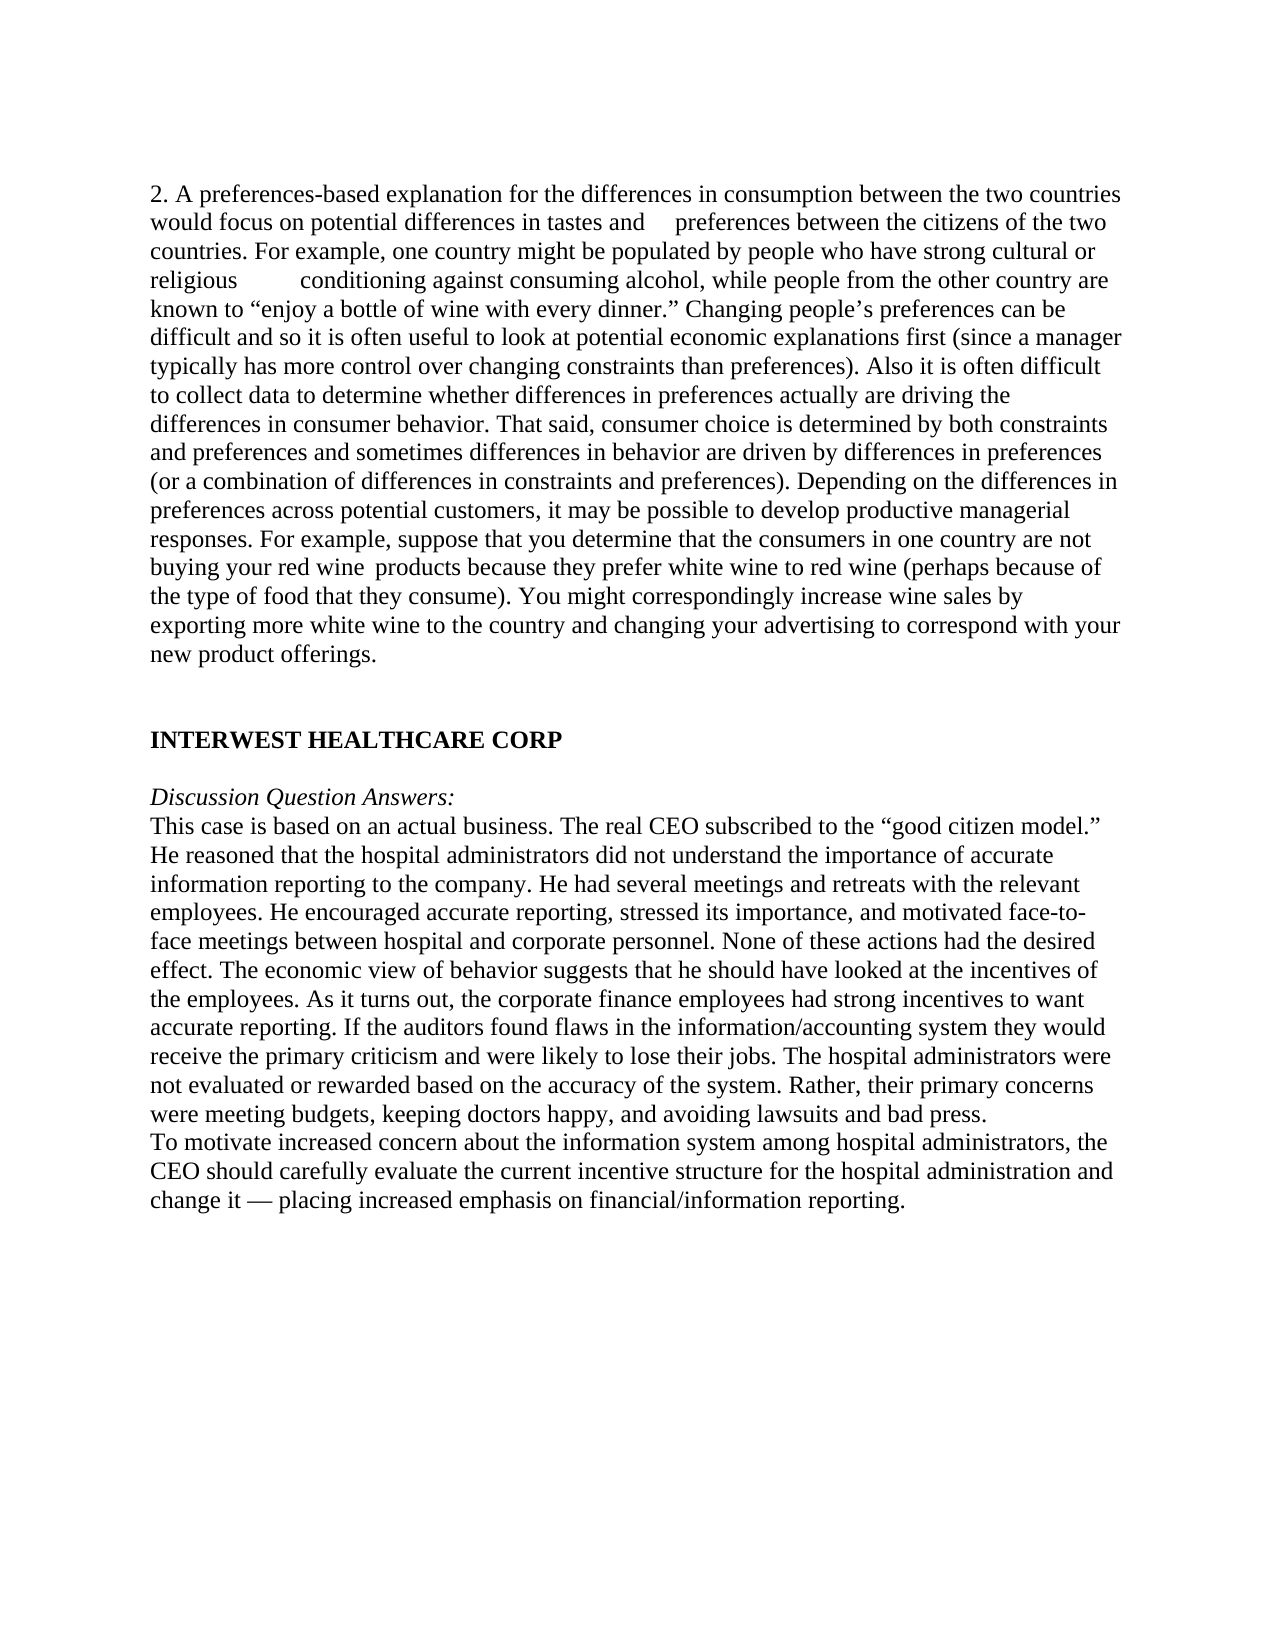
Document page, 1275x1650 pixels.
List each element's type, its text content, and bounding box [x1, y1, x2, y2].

text 2. A preferences-based explanation for the differences in consumption between the two countries would focus on potential differences in tastes and preferences between the citizens of the two countries. For example, one country might be populated by people who have strong cultural or religious conditioning against consuming alcohol, while people from the other country are known to “enjoy a bottle of wine with every dinner.” Changing people’s preferences can be difficult and so it is often useful to look at potential economic explanations first (since a manager typically has more control over changing constraints than preferences). Also it is often difficult to collect data to determine whether differences in preferences actually are driving the differences in consumer behavior. That said, consumer choice is determined by both constraints and preferences and sometimes differences in behavior are driven by differences in preferences (or a combination of differences in constraints and preferences). Depending on the differences in preferences across potential customers, it may be possible to develop productive managerial responses. For example, suppose that you determine that the consumers in one country are not buying your red wine products because they prefer white wine to red wine (perhaps because of the type of food that they consume). You might correspondingly increase wine sales by exporting more white wine to the country and changing your advertising to correspond with your new product offerings. [150, 179, 1125, 667]
text INTERWEST HEALTHCARE CORP [150, 725, 1125, 754]
text To motivate increased concern about the information system among hospital administrators, the CEO should carefully evaluate the current incentive structure for the hospital administration and change it — placing increased emphasis on financial/information reporting. [150, 1127, 1125, 1214]
text Discussion Question Answers: This case is based on an actual business. The real CEO subscribed to the “good citizen model.” He reasoned that the hospital administrators did not understand the importance of accurate information reporting to the company. He had several meetings and retreats with the relevant employees. He encouraged accurate reporting, stressed its importance, and motivated face-to-face meetings between hospital and corporate personnel. None of these actions had the desired effect. The economic view of behavior suggests that he should have looked at the incentives of the employees. As it turns out, the corporate finance employees had strong incentives to want accurate reporting. If the auditors found flaws in the information/accounting system they would receive the primary criticism and were likely to lose their jobs. The hospital administrators were not evaluated or rewarded based on the accuracy of the system. Rather, their primary concerns were meeting budgets, keeping doctors happy, and avoiding lawsuits and bad press. [150, 782, 1125, 1127]
